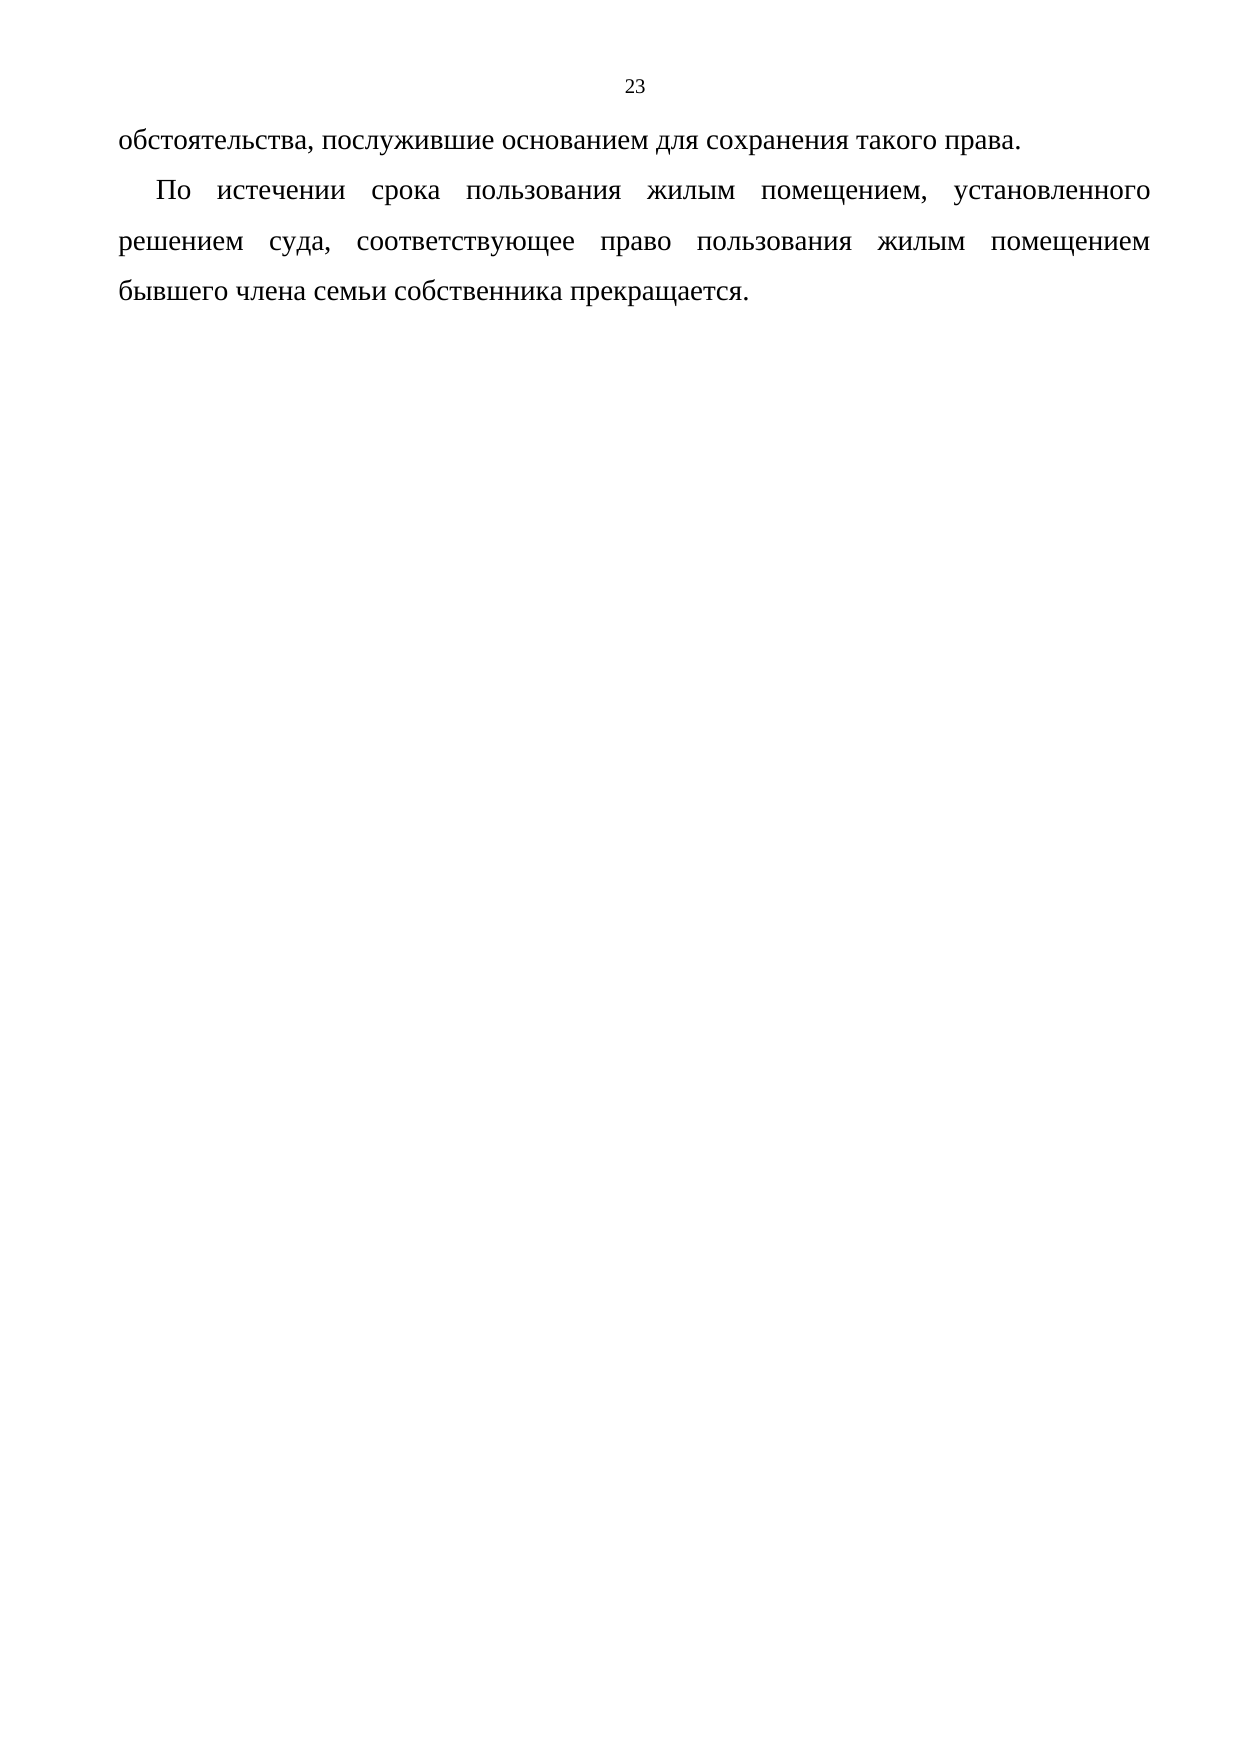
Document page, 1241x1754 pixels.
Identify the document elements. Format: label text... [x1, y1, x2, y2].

text По истечении срока пользования жилым помещением, установленного решением суда, соответствующее право пользования жилым помещением бывшего члена семьи собственника прекращается. [118, 172, 1152, 306]
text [118, 122, 1152, 156]
